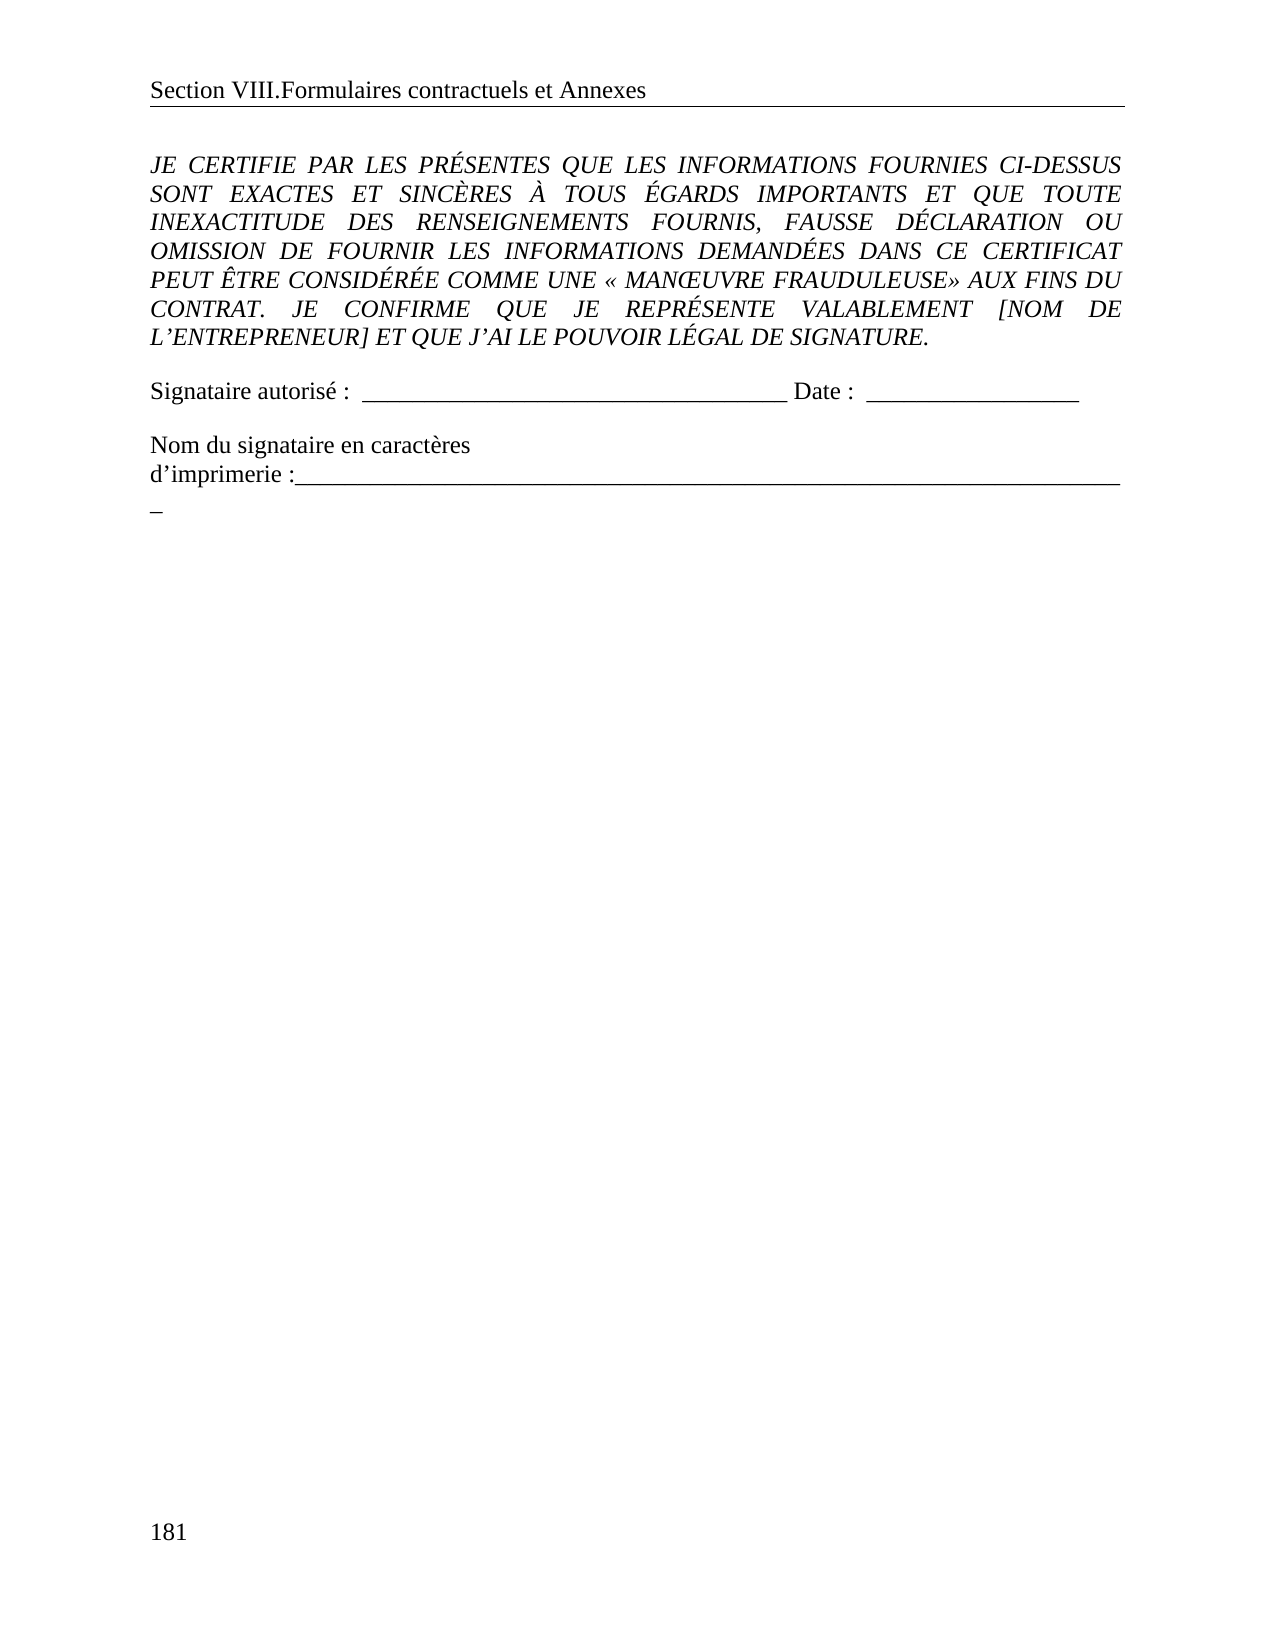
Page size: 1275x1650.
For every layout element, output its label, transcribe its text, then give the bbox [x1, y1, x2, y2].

text Nom du signataire en caractères d’imprimerie :___________________________________________________________________ [150, 430, 1125, 516]
text JE CERTIFIE PAR LES PRÉSENTES QUE LES INFORMATIONS FOURNIES CI-DESSUS SONT EXACTES ET SINCÈRES À TOUS ÉGARDS IMPORTANTS ET QUE TOUTE INEXACTITUDE DES RENSEIGNEMENTS FOURNIS, FAUSSE DÉCLARATION OU OMISSION DE FOURNIR LES INFORMATIONS DEMANDÉES DANS CE CERTIFICAT PEUT ÊTRE CONSIDÉRÉE COMME UNE « MANŒUVRE FRAUDULEUSE» AUX FINS DU CONTRAT. JE CONFIRME QUE JE REPRÉSENTE VALABLEMENT [Nom de l’Entrepreneur] ET QUE J’AI LE POUVOIR LÉGAL DE SIGNATURE. [150, 150, 1125, 351]
text Signataire autorisé : __________________________________ Date : _________________ [150, 376, 1125, 405]
